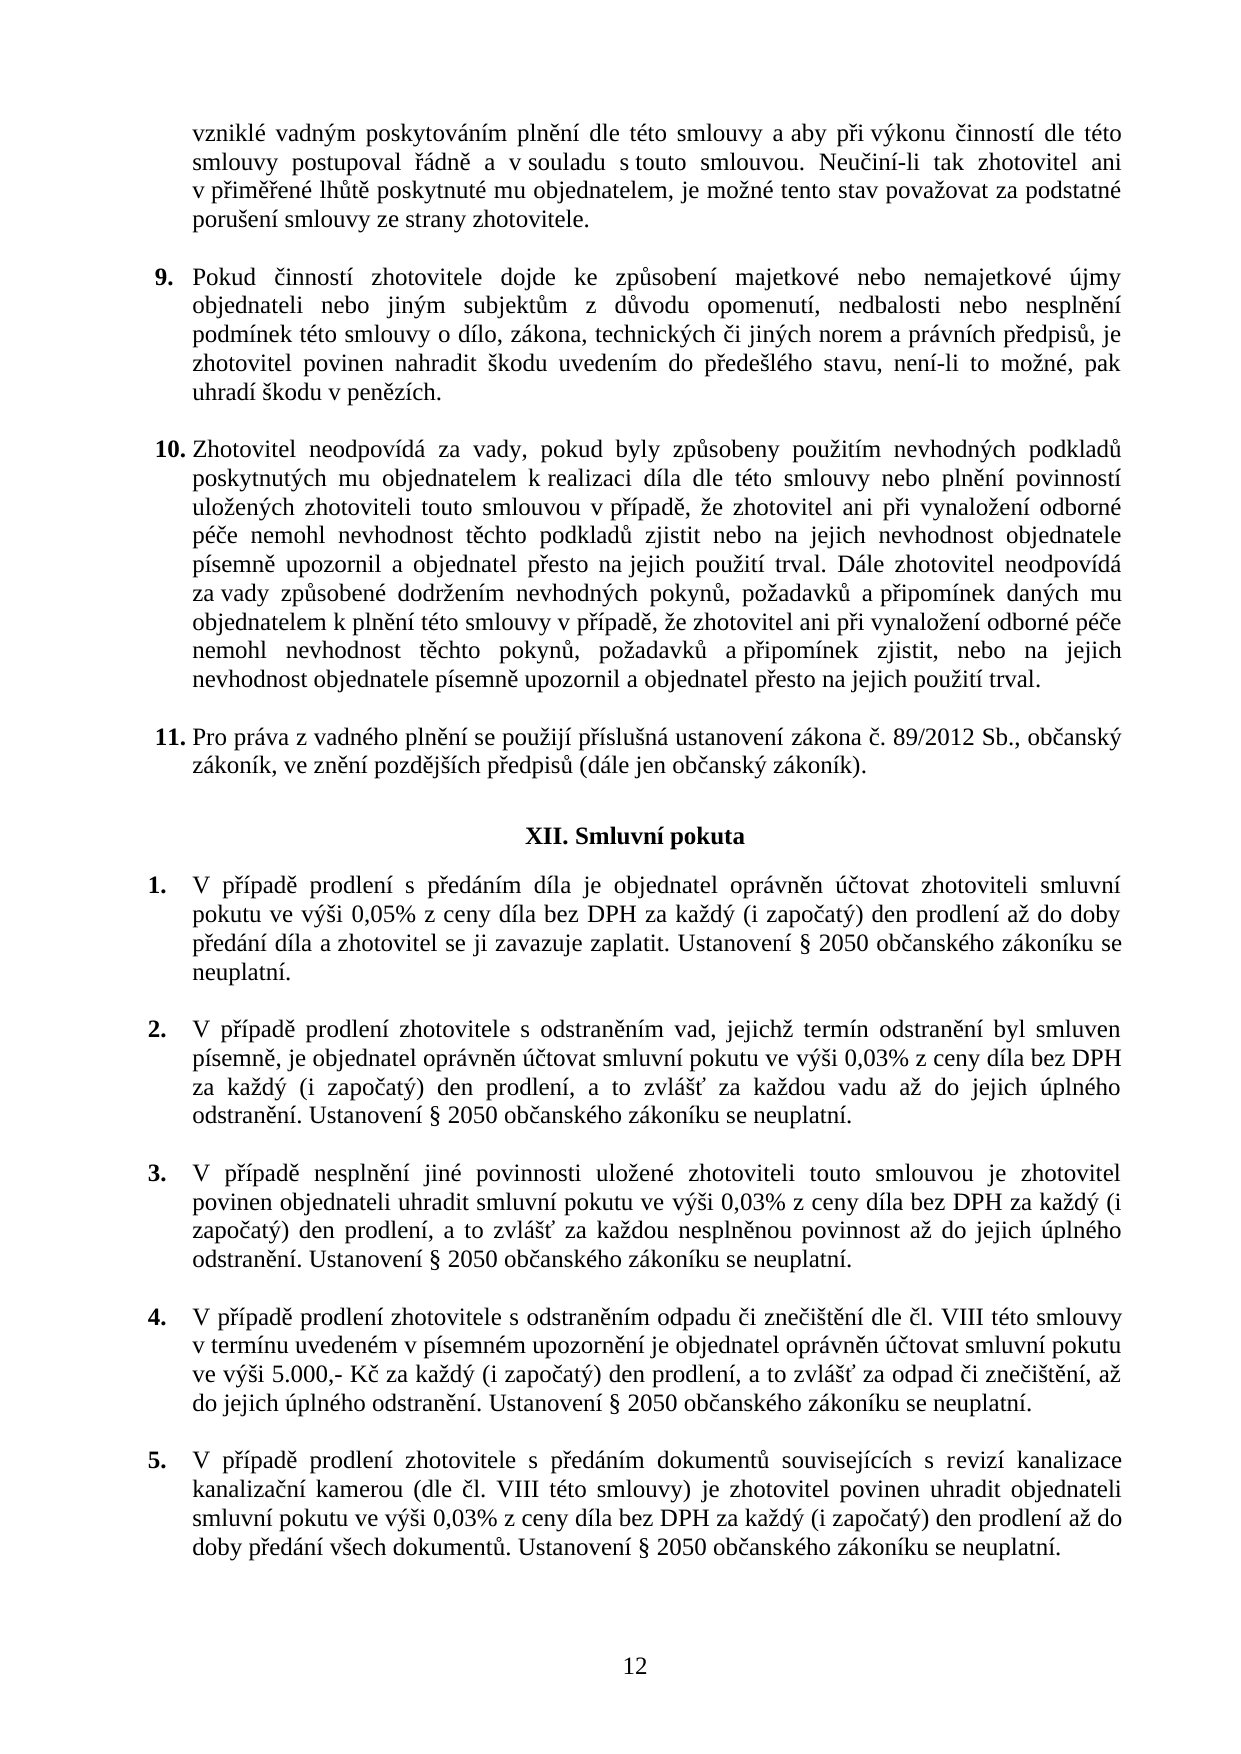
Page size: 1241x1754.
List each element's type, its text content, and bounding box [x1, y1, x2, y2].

list Pokud činností zhotovitele dojde ke způsobení majetkové nebo nemajetkové újmy objednateli nebo jiným subjektům z důvodu opomenutí, nedbalosti nebo nesplnění podmínek této smlouvy o dílo, zákona, technických či jiných norem a právních předpisů, je zhotovitel povinen nahradit škodu uvedením do předešlého stavu, není-li to možné, pak uhradí škodu v penězích. [154, 262, 1122, 406]
list V případě prodlení zhotovitele s odstraněním odpadu či znečištění dle čl. VIII této smlouvy v termínu uvedeném v písemném upozornění je objednatel oprávněn účtovat smluvní pokutu ve výši 5.000,- Kč za každý (i započatý) den prodlení, a to zvlášť za odpad či znečištění, až do jejich úplného odstranění. Ustanovení § 2050 občanského zákoníku se neuplatní. [148, 1302, 1122, 1417]
list V případě nesplnění jiné povinnosti uložené zhotoviteli touto smlouvou je zhotovitel povinen objednateli uhradit smluvní pokutu ve výši 0,03% z ceny díla bez DPH za každý (i započatý) den prodlení, a to zvlášť za každou nesplněnou povinnost až do jejich úplného odstranění. Ustanovení § 2050 občanského zákoníku se neuplatní. [148, 1158, 1122, 1273]
list V případě prodlení s předáním díla je objednatel oprávněn účtovat zhotoviteli smluvní pokutu ve výši 0,05% z ceny díla bez DPH za každý (i započatý) den prodlení až do doby předání díla a zhotovitel se ji zavazuje zaplatit. Ustanovení § 2050 občanského zákoníku se neuplatní. [148, 871, 1122, 986]
subtitle Smluvní pokuta [148, 821, 1122, 850]
list Zhotovitel neodpovídá za vady, pokud byly způsobeny použitím nevhodných podkladů poskytnutých mu objednatelem k realizaci díla dle této smlouvy nebo plnění povinností uložených zhotoviteli touto smlouvou v případě, že zhotovitel ani při vynaložení odborné péče nemohl nevhodnost těchto podkladů zjistit nebo na jejich nevhodnost objednatele písemně upozornil a objednatel přesto na jejich použití trval. Dále zhotovitel neodpovídá za vady způsobené dodržením nevhodných pokynů, požadavků a připomínek daných mu objednatelem k plnění této smlouvy v případě, že zhotovitel ani při vynaložení odborné péče nemohl nevhodnost těchto pokynů, požadavků a připomínek zjistit, nebo na jejich nevhodnost objednatele písemně upozornil a objednatel přesto na jejich použití trval. [154, 434, 1122, 693]
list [154, 118, 1122, 233]
list V případě prodlení zhotovitele s předáním dokumentů souvisejících s revizí kanalizace kanalizační kamerou (dle čl. VIII této smlouvy) je zhotovitel povinen uhradit objednateli smluvní pokutu ve výši 0,03% z ceny díla bez DPH za každý (i započatý) den prodlení až do doby předání všech dokumentů. Ustanovení § 2050 občanského zákoníku se neuplatní. [148, 1446, 1122, 1561]
list V případě prodlení zhotovitele s odstraněním vad, jejichž termín odstranění byl smluven písemně, je objednatel oprávněn účtovat smluvní pokutu ve výši 0,03% z ceny díla bez DPH za každý (i započatý) den prodlení, a to zvlášť za každou vadu až do jejich úplného odstranění. Ustanovení § 2050 občanského zákoníku se neuplatní. [148, 1014, 1122, 1129]
list Pro práva z vadného plnění se použijí příslušná ustanovení zákona č. 89/2012 Sb., občanský zákoník, ve znění pozdějších předpisů (dále jen občanský zákoník). [154, 722, 1122, 779]
